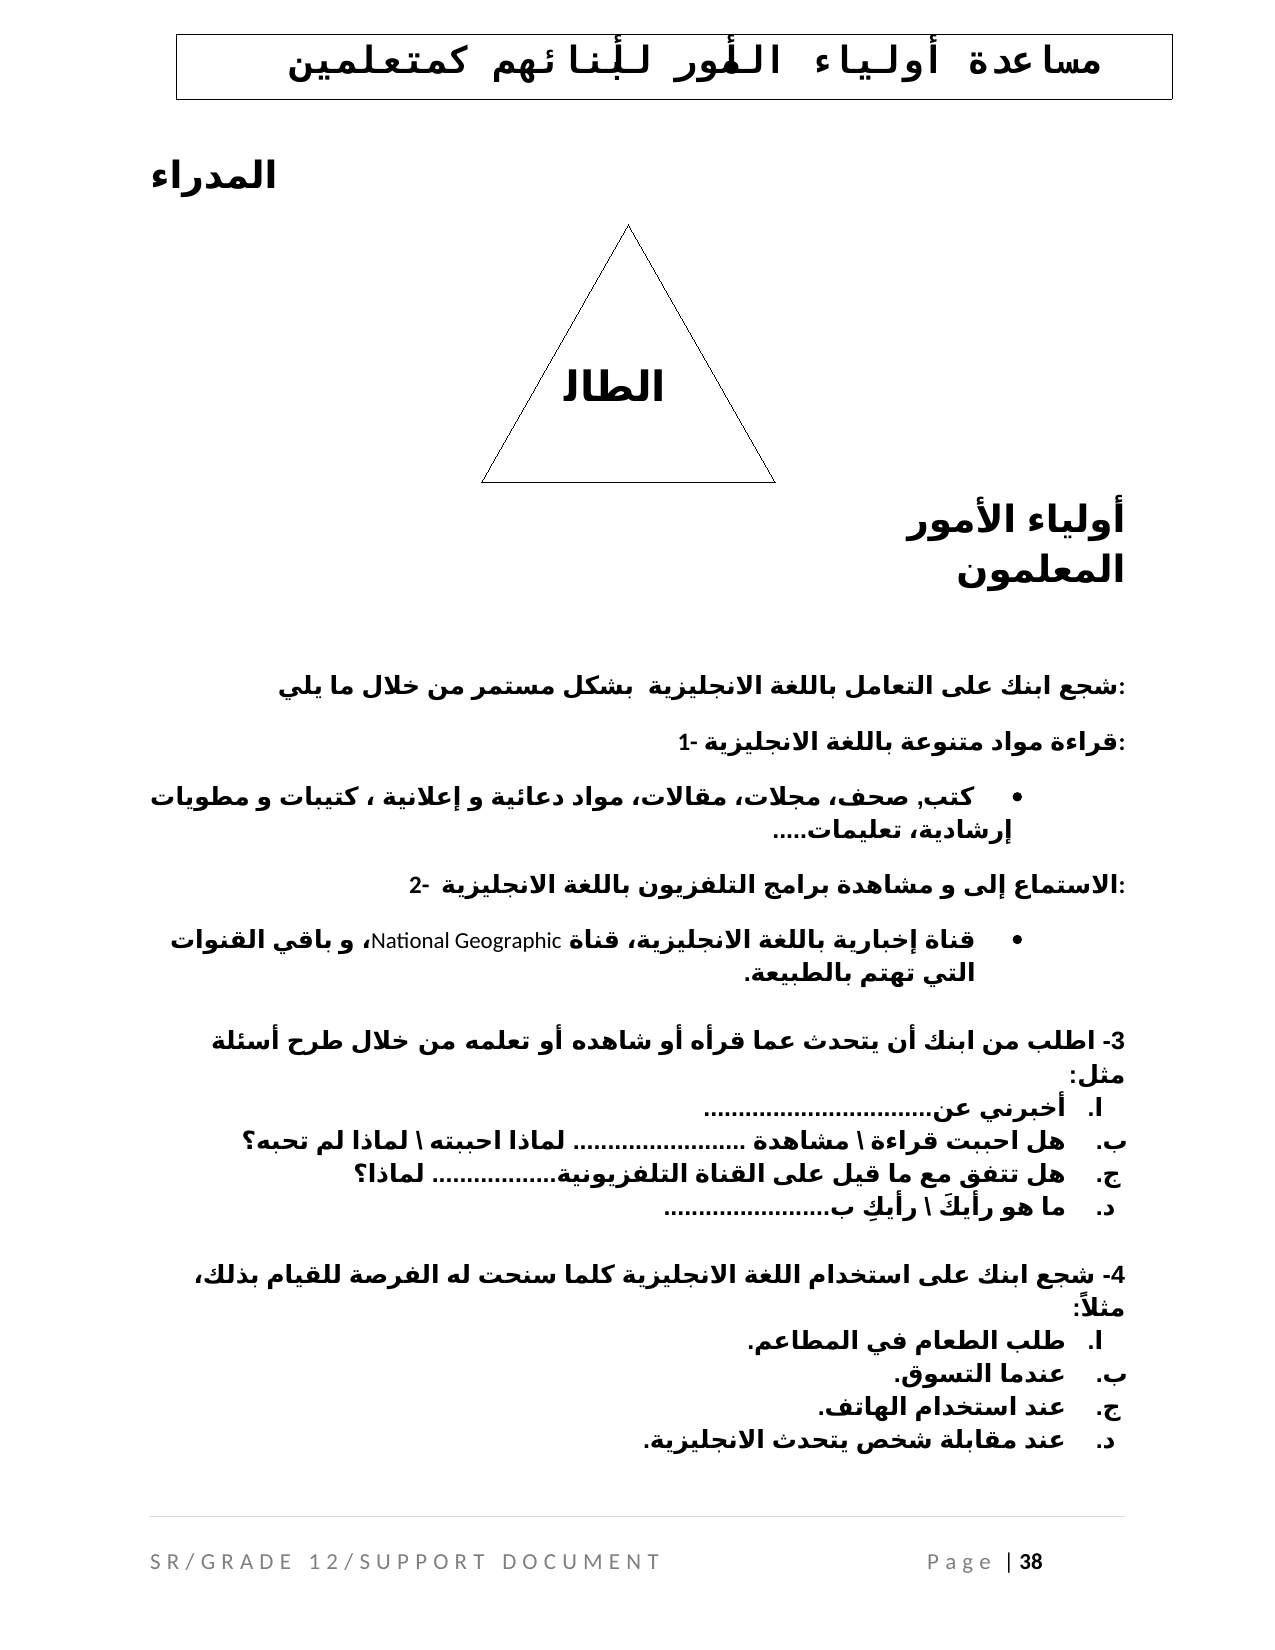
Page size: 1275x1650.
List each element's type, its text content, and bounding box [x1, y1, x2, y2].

list طلب الطعام في المطاعم. [150, 1326, 1087, 1355]
text 1- قراءة مواد متنوعة باللغة الانجليزية: [300, 726, 1125, 757]
list عند مقابلة شخص يتحدث الانجليزية. [150, 1425, 1096, 1454]
list أخبرني عن................................. [150, 1093, 1087, 1122]
list قناة إخبارية باللغة الانجليزية، قناة National Geographic، و باقي القنوات التي تهتم بالطبيعة. [150, 925, 1013, 987]
list عند استخدام الهاتف. [150, 1392, 1096, 1421]
list ما هو رأيكَ \ رأيكِ ب........................ [150, 1192, 1096, 1221]
text 2- الاستماع إلى و مشاهدة برامج التلفزيون باللغة الانجليزية: [300, 869, 1125, 899]
list 4- شجع ابنك على استخدام اللغة الانجليزية كلما سنحت له الفرصة للقيام بذلك، مثلاً: [150, 1260, 1125, 1322]
list هل تتفق مع ما قيل على القناة التلفزيونية.................. لماذا؟ [150, 1159, 1096, 1188]
text المدراء [150, 153, 1125, 196]
text شجع ابنك على التعامل باللغة الانجليزية بشكل مستمر من خلال ما يلي: [150, 670, 1125, 701]
list 3- اطلب من ابنك أن يتحدث عما قرأه أو شاهده أو تعلمه من خلال طرح أسئلة مثل: [150, 1026, 1125, 1089]
list هل احببت قراءة \ مشاهدة ......................... لماذا احببته \ لماذا لم تحبه؟ [150, 1126, 1096, 1155]
list عندما التسوق. [150, 1359, 1096, 1388]
list كتب, صحف، مجلات، مقالات، مواد دعائية و إعلانية ، كتيبات و مطويات إرشادية، تعليمات..... [150, 782, 1013, 844]
text أولياء الأمور المعلمون [150, 497, 1125, 590]
